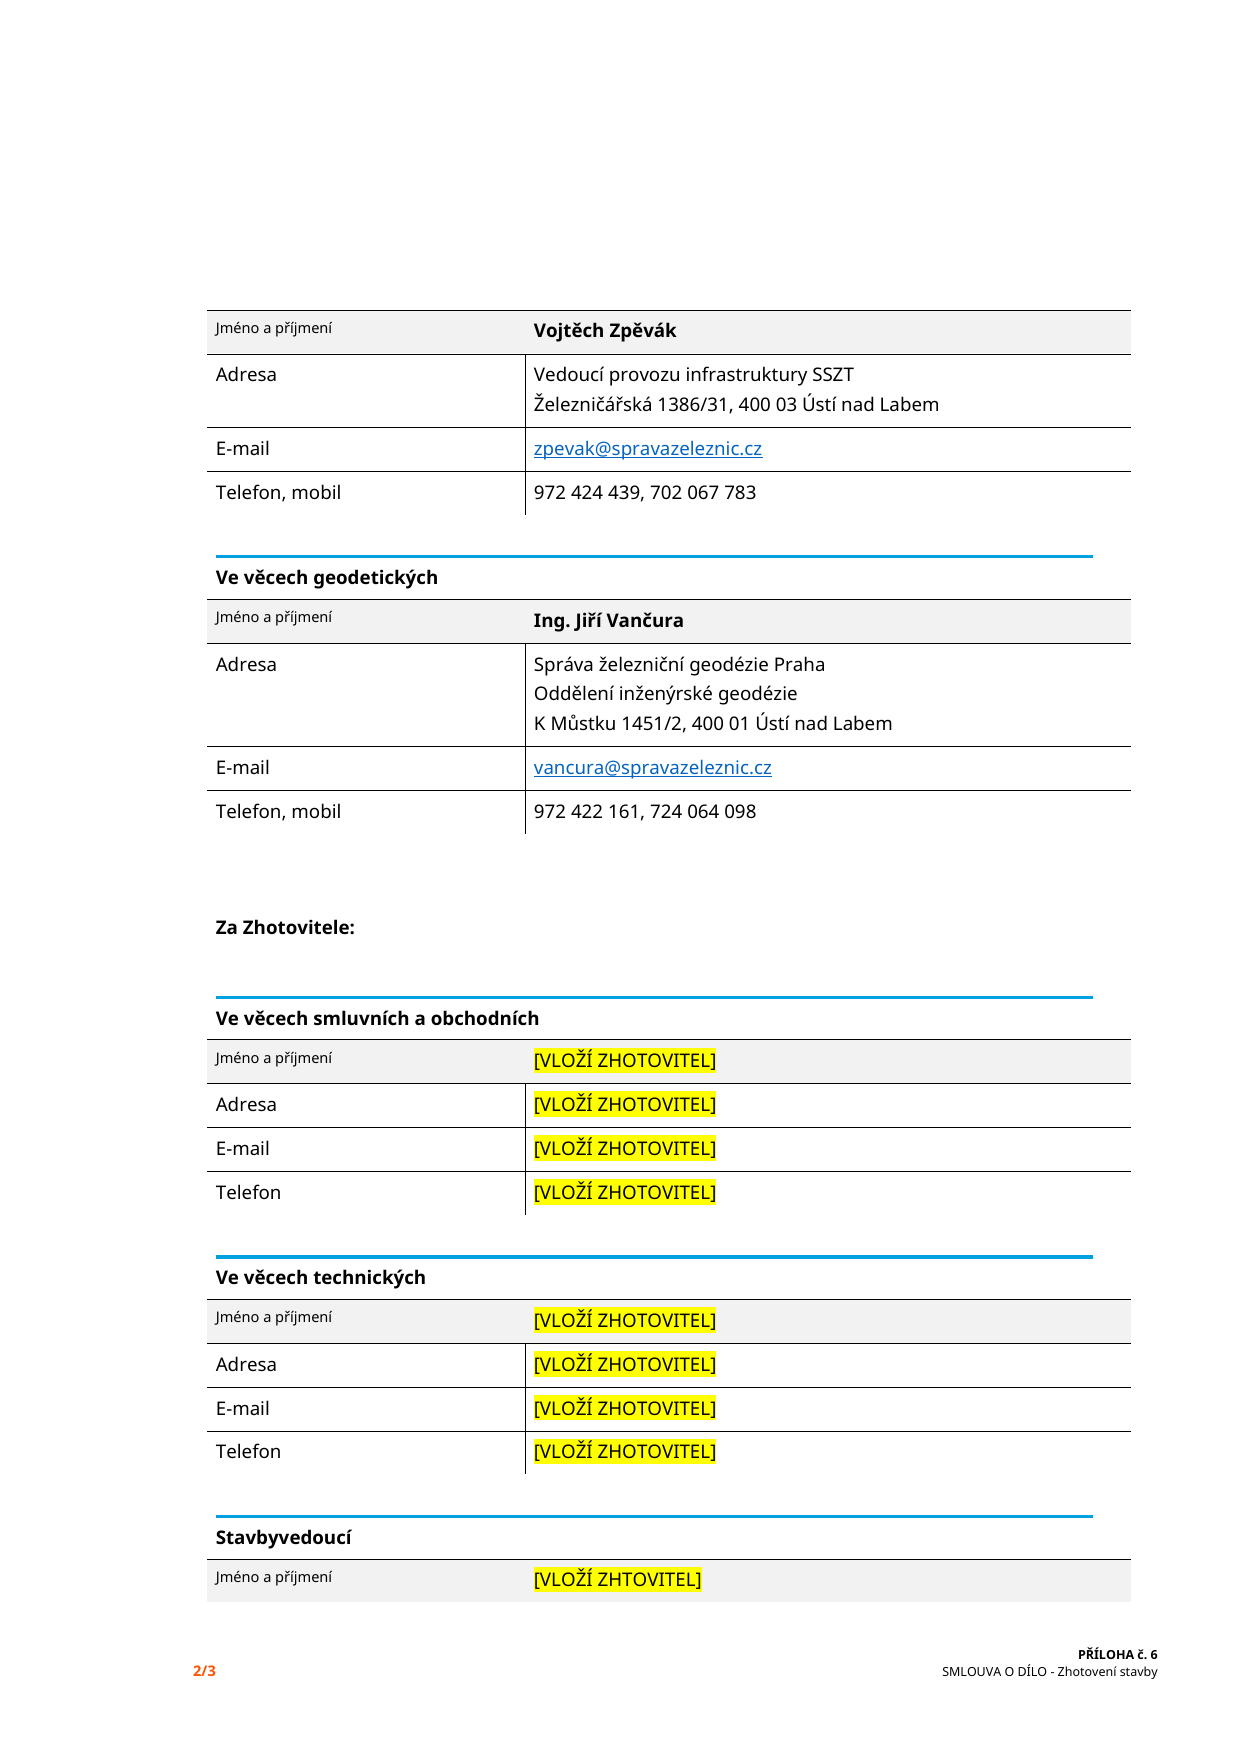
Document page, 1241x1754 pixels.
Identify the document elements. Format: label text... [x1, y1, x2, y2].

table_cell Telefon, mobil [207, 472, 525, 515]
table_cell E-mail [207, 747, 525, 790]
text Stavbyvedoucí [216, 1518, 1093, 1550]
table_header Jméno a příjmení [207, 1560, 526, 1602]
table_cell Adresa [207, 1344, 525, 1387]
text Ve věcech geodetických [216, 558, 1093, 590]
table_header Jméno a příjmení [207, 311, 526, 353]
table_cell E-mail [207, 1388, 525, 1431]
table_cell [VLOŽÍ ZHOTOVITEL] [526, 1432, 1131, 1474]
table_cell E-mail [207, 1128, 525, 1171]
table_cell [VLOŽÍ ZHOTOVITEL] [526, 1388, 1131, 1431]
table_header Vojtěch Zpěvák [526, 311, 1131, 353]
table_cell 972 424 439, 702 067 783 [526, 472, 1131, 515]
table_cell 972 422 161, 724 064 098 [526, 791, 1131, 834]
table_cell zpevak@spravazeleznic.cz [526, 428, 1131, 471]
table_cell Telefon [207, 1432, 525, 1474]
table_header [VLOŽÍ ZHTOVITEL] [526, 1560, 1131, 1602]
table_cell [VLOŽÍ ZHOTOVITEL] [526, 1172, 1131, 1215]
table_cell [VLOŽÍ ZHOTOVITEL] [526, 1128, 1131, 1171]
table_cell Správa železniční geodézie Praha Oddělení inženýrské geodézie K Můstku 1451/2, 400 01 Ústí nad Labem [526, 644, 1131, 746]
table_header Ing. Jiří Vančura [526, 600, 1131, 643]
table_cell Telefon, mobil [207, 791, 525, 834]
table_cell vancura@spravazeleznic.cz [526, 747, 1131, 790]
table_header [VLOŽÍ ZHOTOVITEL] [526, 1300, 1131, 1343]
table_cell Adresa [207, 355, 525, 427]
table_cell Adresa [207, 1084, 525, 1127]
table_header Jméno a příjmení [207, 1300, 526, 1343]
table_cell [VLOŽÍ ZHOTOVITEL] [526, 1344, 1131, 1387]
table_header Jméno a příjmení [207, 600, 526, 643]
text Za Zhotovitele: [216, 915, 1093, 940]
table_cell E-mail [207, 428, 525, 471]
table_header Jméno a příjmení [207, 1040, 526, 1083]
table_cell Adresa [207, 644, 525, 746]
table_cell Vedoucí provozu infrastruktury SSZT Železničářská 1386/31, 400 03 Ústí nad Labem [526, 355, 1131, 427]
table_cell [VLOŽÍ ZHOTOVITEL] [526, 1084, 1131, 1127]
table_header [VLOŽÍ ZHOTOVITEL] [526, 1040, 1131, 1083]
text Ve věcech technických [216, 1259, 1093, 1290]
table_cell Telefon [207, 1172, 525, 1215]
text Ve věcech smluvních a obchodních [216, 999, 1093, 1031]
